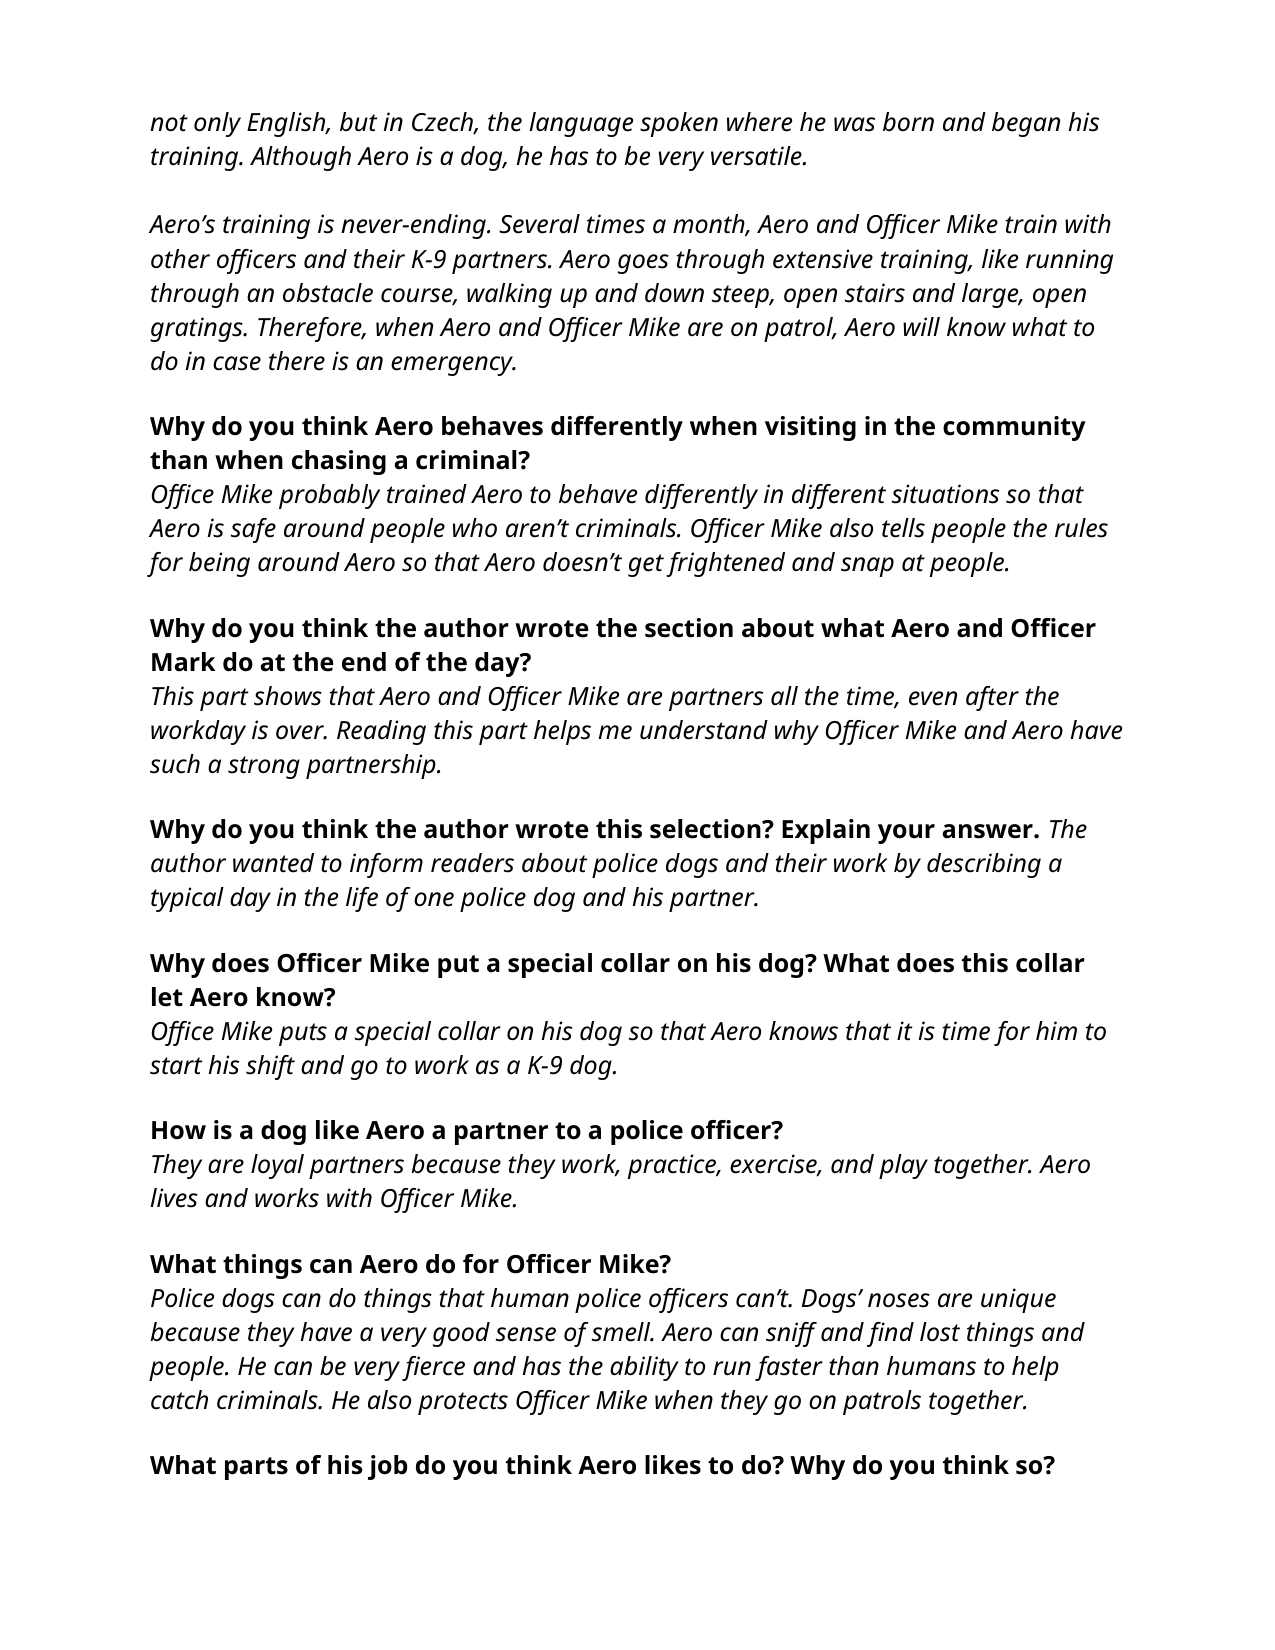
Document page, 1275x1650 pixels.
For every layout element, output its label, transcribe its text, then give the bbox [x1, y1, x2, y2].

text Aero’s training is never-ending. Several times a month, Aero and Officer Mike train with other officers and their K-9 partners. Aero goes through extensive training, like running through an obstacle course, walking up and down steep, open stairs and large, open gratings. Therefore, when Aero and Officer Mike are on patrol, Aero will know what to do in case there is an emergency. [150, 207, 1125, 377]
text Office Mike puts a special collar on his dog so that Aero knows that it is time for him to start his shift and go to work as a K-9 dog. [150, 1013, 1125, 1082]
text Police dogs can do things that human police officers can’t. Dogs’ noses are unique because they have a very good sense of smell. Aero can sniff and find lost things and people. He can be very fierce and has the ability to run faster than humans to help catch criminals. He also protects Officer Mike when they go on patrols together. [150, 1280, 1125, 1417]
text This part shows that Aero and Officer Mike are partners all the time, even after the workday is over. Reading this part helps me understand why Officer Mike and Aero have such a strong partnership. [150, 678, 1125, 781]
text Why do you think Aero behaves differently when visiting in the community than when chasing a criminal? [150, 409, 1125, 477]
text What parts of his job do you think Aero likes to do? Why do you think so? [150, 1448, 1125, 1482]
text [150, 105, 1125, 173]
text What things can Aero do for Officer Mike? [150, 1246, 1125, 1280]
text Why does Officer Mike put a special collar on his dog? What does this collar let Aero know? [150, 945, 1125, 1013]
text Why do you think the author wrote the section about what Aero and Officer Mark do at the end of the day? [150, 610, 1125, 678]
text Office Mike probably trained Aero to behave differently in different situations so that Aero is safe around people who aren’t criminals. Officer Mike also tells people the rules for being around Aero so that Aero doesn’t get frightened and snap at people. [150, 477, 1125, 579]
text How is a dog like Aero a partner to a police officer? [150, 1113, 1125, 1147]
text Why do you think the author wrote this selection? Explain your answer. The author wanted to inform readers about police dogs and their work by describing a typical day in the life of one police dog and his partner. [150, 812, 1125, 914]
text They are loyal partners because they work, practice, exercise, and play together. Aero lives and works with Officer Mike. [150, 1147, 1125, 1215]
